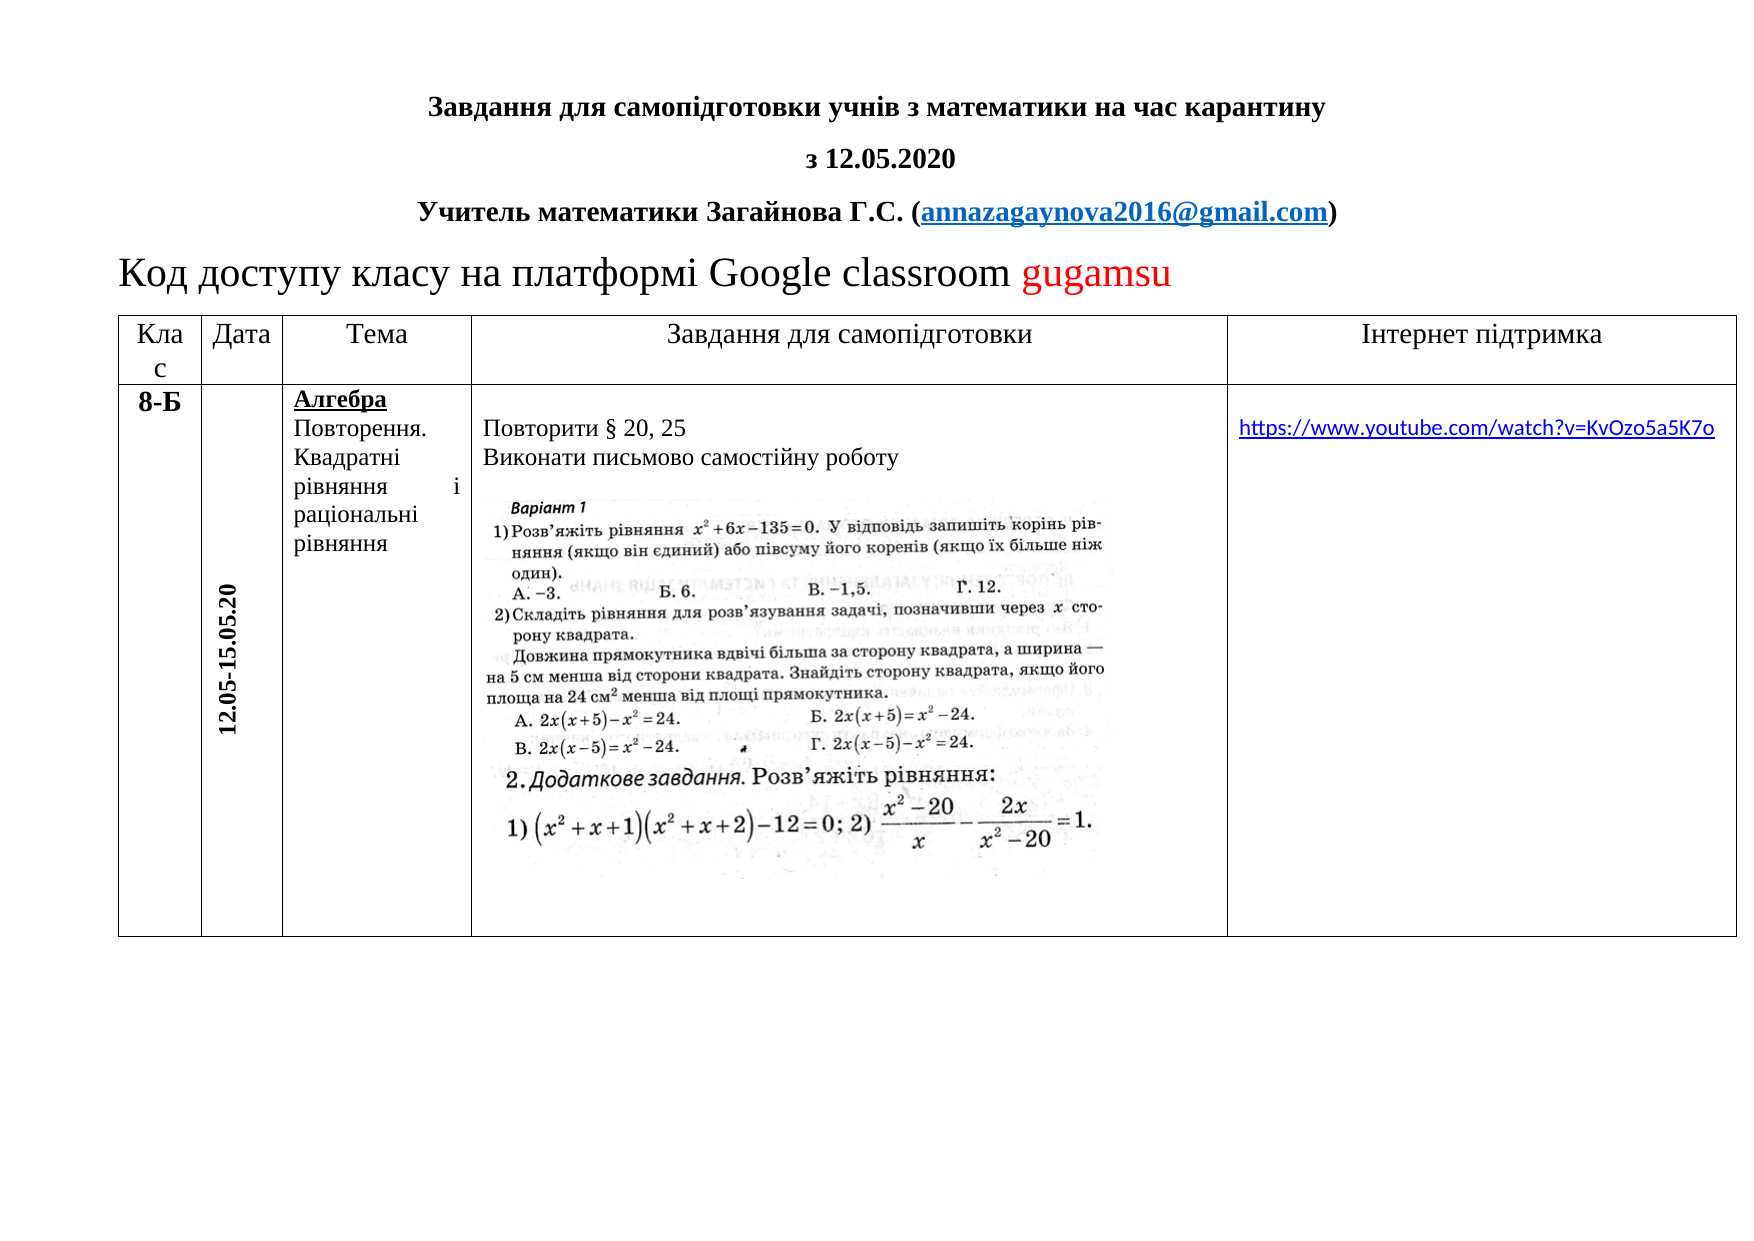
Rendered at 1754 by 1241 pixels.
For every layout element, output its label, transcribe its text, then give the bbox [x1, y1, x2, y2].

table_header Клас [119, 316, 201, 383]
table_cell 8-Б [119, 385, 201, 936]
text Код доступу класу на платформі Google classroom gugamsu [118, 247, 1636, 295]
table_cell Повторити § 20, 25 Виконати письмово самостійну роботу [472, 385, 1227, 936]
table_cell https://www.youtube.com/watch?v=KvOzo5a5K7o [1228, 385, 1736, 936]
text Учитель математики Загайнова Г.С. (annazagaynova2016@gmail.com) [118, 194, 1636, 228]
table_header Інтернет підтримка [1228, 316, 1736, 383]
table_header Тема [283, 316, 471, 383]
table_cell 12.05-15.05.20 [202, 385, 282, 936]
table_header Завдання для самопідготовки [472, 316, 1227, 383]
picture [482, 499, 1114, 879]
table_header Дата [202, 316, 282, 383]
text з 12.05.2020 [118, 141, 1636, 175]
table_cell Алгебра Повторення. Квадратні рівняння і раціональні рівняння [283, 385, 471, 936]
text Завдання для самопідготовки учнів з математики на час карантину [118, 89, 1636, 122]
